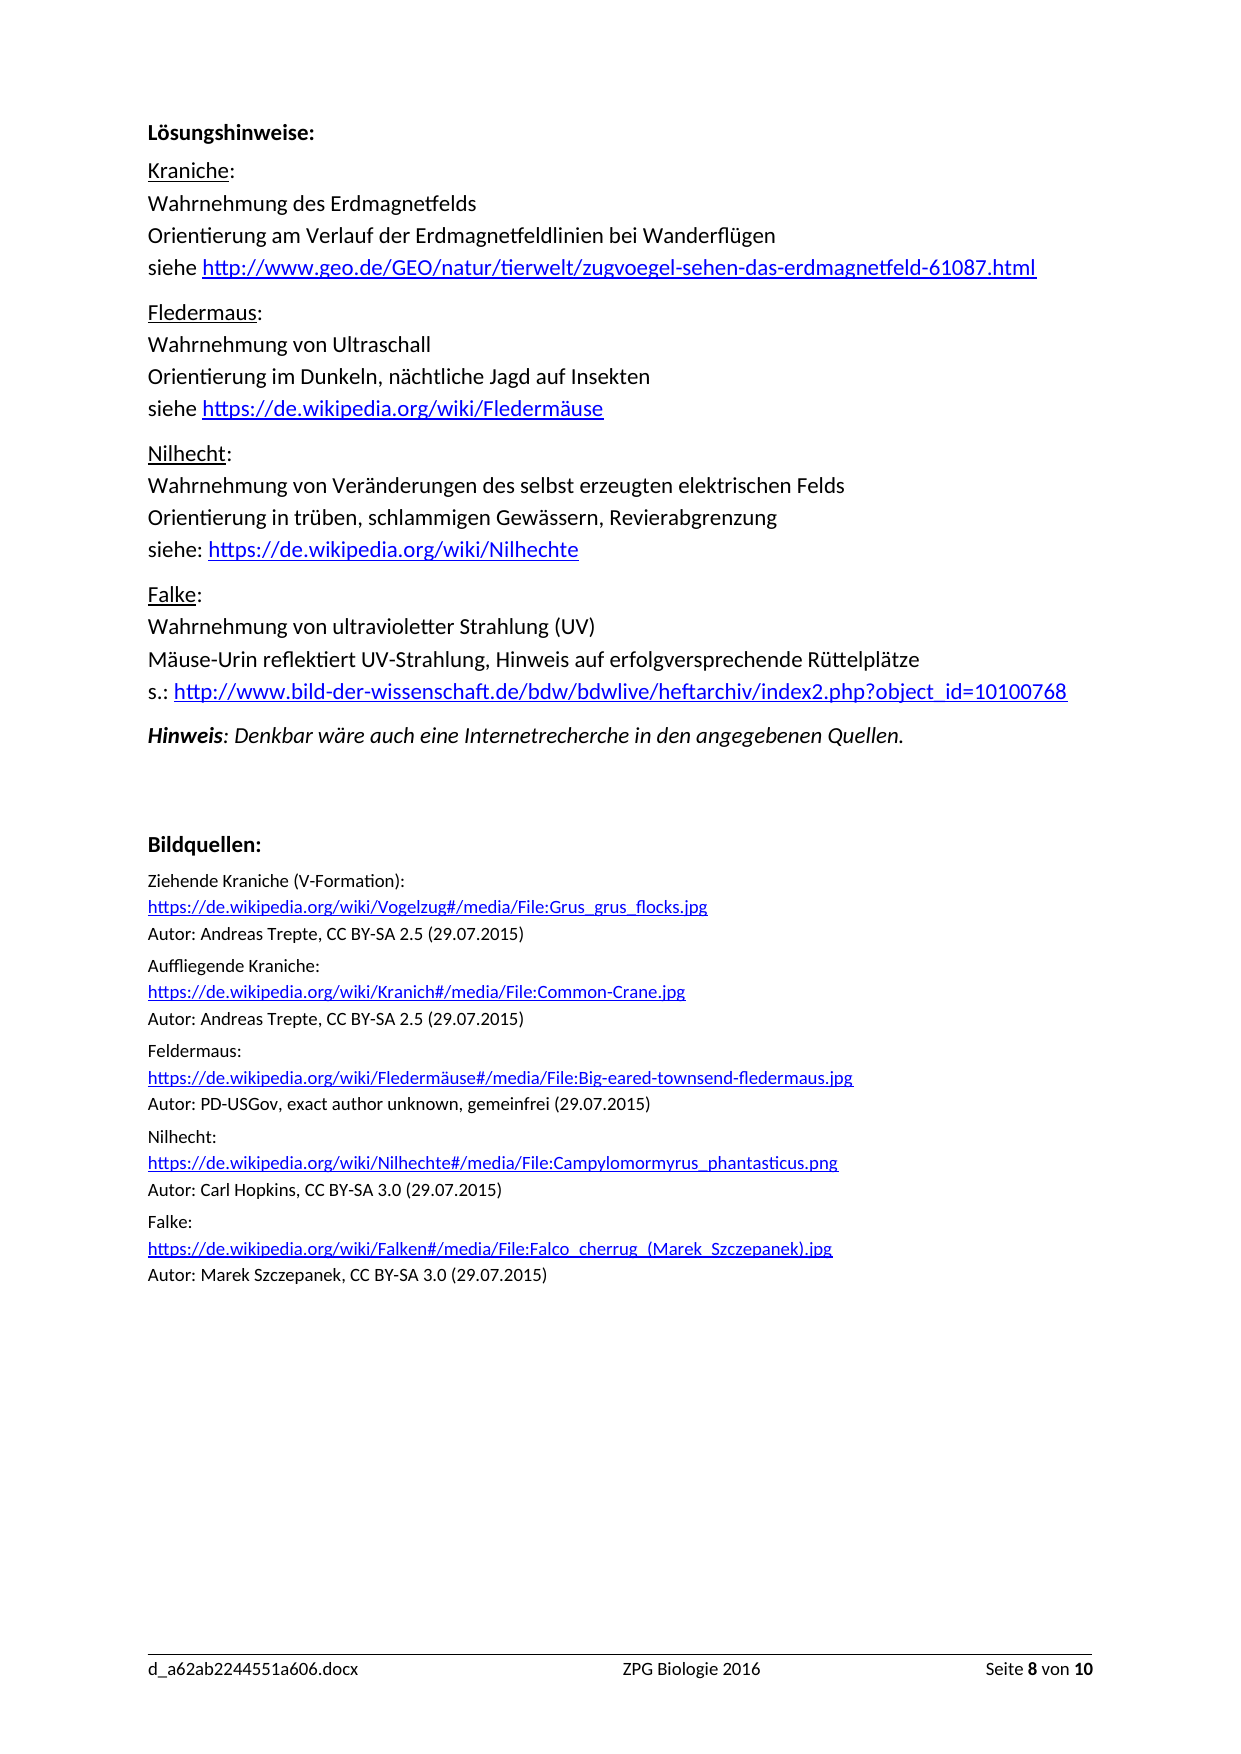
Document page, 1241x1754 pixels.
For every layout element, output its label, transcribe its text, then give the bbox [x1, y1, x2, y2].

text Auffliegende Kraniche: https://de.wikipedia.org/wiki/Kranich#/media/File:Common-Crane.jpg Autor: Andreas Trepte, CC BY-SA 2.5 (29.07.2015) [148, 954, 1092, 1030]
text Fledermaus: [148, 298, 1092, 326]
text Nilhecht: [148, 439, 1092, 467]
text Wahrnehmung von Veränderungen des selbst erzeugten elektrischen Felds Orientierung in trüben, schlammigen Gewässern, Revierabgrenzung siehe: https://de.wikipedia.org/wiki/Nilhechte [148, 471, 1092, 564]
text Wahrnehmung von ultravioletter Strahlung (UV) Mäuse-Urin reflektiert UV-Strahlung, Hinweis auf erfolgversprechende Rüttelplätze s.: http://www.bild-der-wissenschaft.de/bdw/bdwlive/heftarchiv/index2.php?object_id=10100768 [148, 612, 1092, 705]
text Kraniche: [148, 157, 1092, 184]
text Autor: Marek Szczepanek, CC BY-SA 3.0 (29.07.2015) [148, 1263, 1092, 1286]
text Feldermaus: https://de.wikipedia.org/wiki/Fledermäuse#/media/File:Big-eared-townsend-fledermaus.jpg Autor: PD-USGov, exact author unknown, gemeinfrei (29.07.2015) [148, 1040, 1092, 1115]
text Wahrnehmung des Erdmagnetfelds Orientierung am Verlauf der Erdmagnetfeldlinien bei Wanderflügen siehe http://www.geo.de/GEO/natur/tierwelt/zugvoegel-sehen-das-erdmagnetfeld-61087.html [148, 189, 1092, 281]
text Wahrnehmung von Ultraschall Orientierung im Dunkeln, nächtliche Jagd auf Insekten siehe https://de.wikipedia.org/wiki/Fledermäuse [148, 330, 1092, 422]
text Falke: [148, 580, 1092, 608]
text Hinweis: Denkbar wäre auch eine Internetrecherche in den angegebenen Quellen. [148, 722, 1092, 749]
text Bildquellen: [148, 831, 1092, 859]
text Nilhecht: https://de.wikipedia.org/wiki/Nilhechte#/media/File:Campylomormyrus_phantasticus.png Autor: Carl Hopkins, CC BY-SA 3.0 (29.07.2015) [148, 1125, 1092, 1201]
text Ziehende Kraniche (V-Formation): https://de.wikipedia.org/wiki/Vogelzug#/media/File:Grus_grus_flocks.jpg Autor: Andreas Trepte, CC BY-SA 2.5 (29.07.2015) [148, 869, 1092, 945]
text Lösungshinweise: [148, 118, 1092, 146]
text Falke: https://de.wikipedia.org/wiki/Falken#/media/File:Falco_cherrug_(Marek_Szczepanek).jpg [148, 1210, 1092, 1259]
